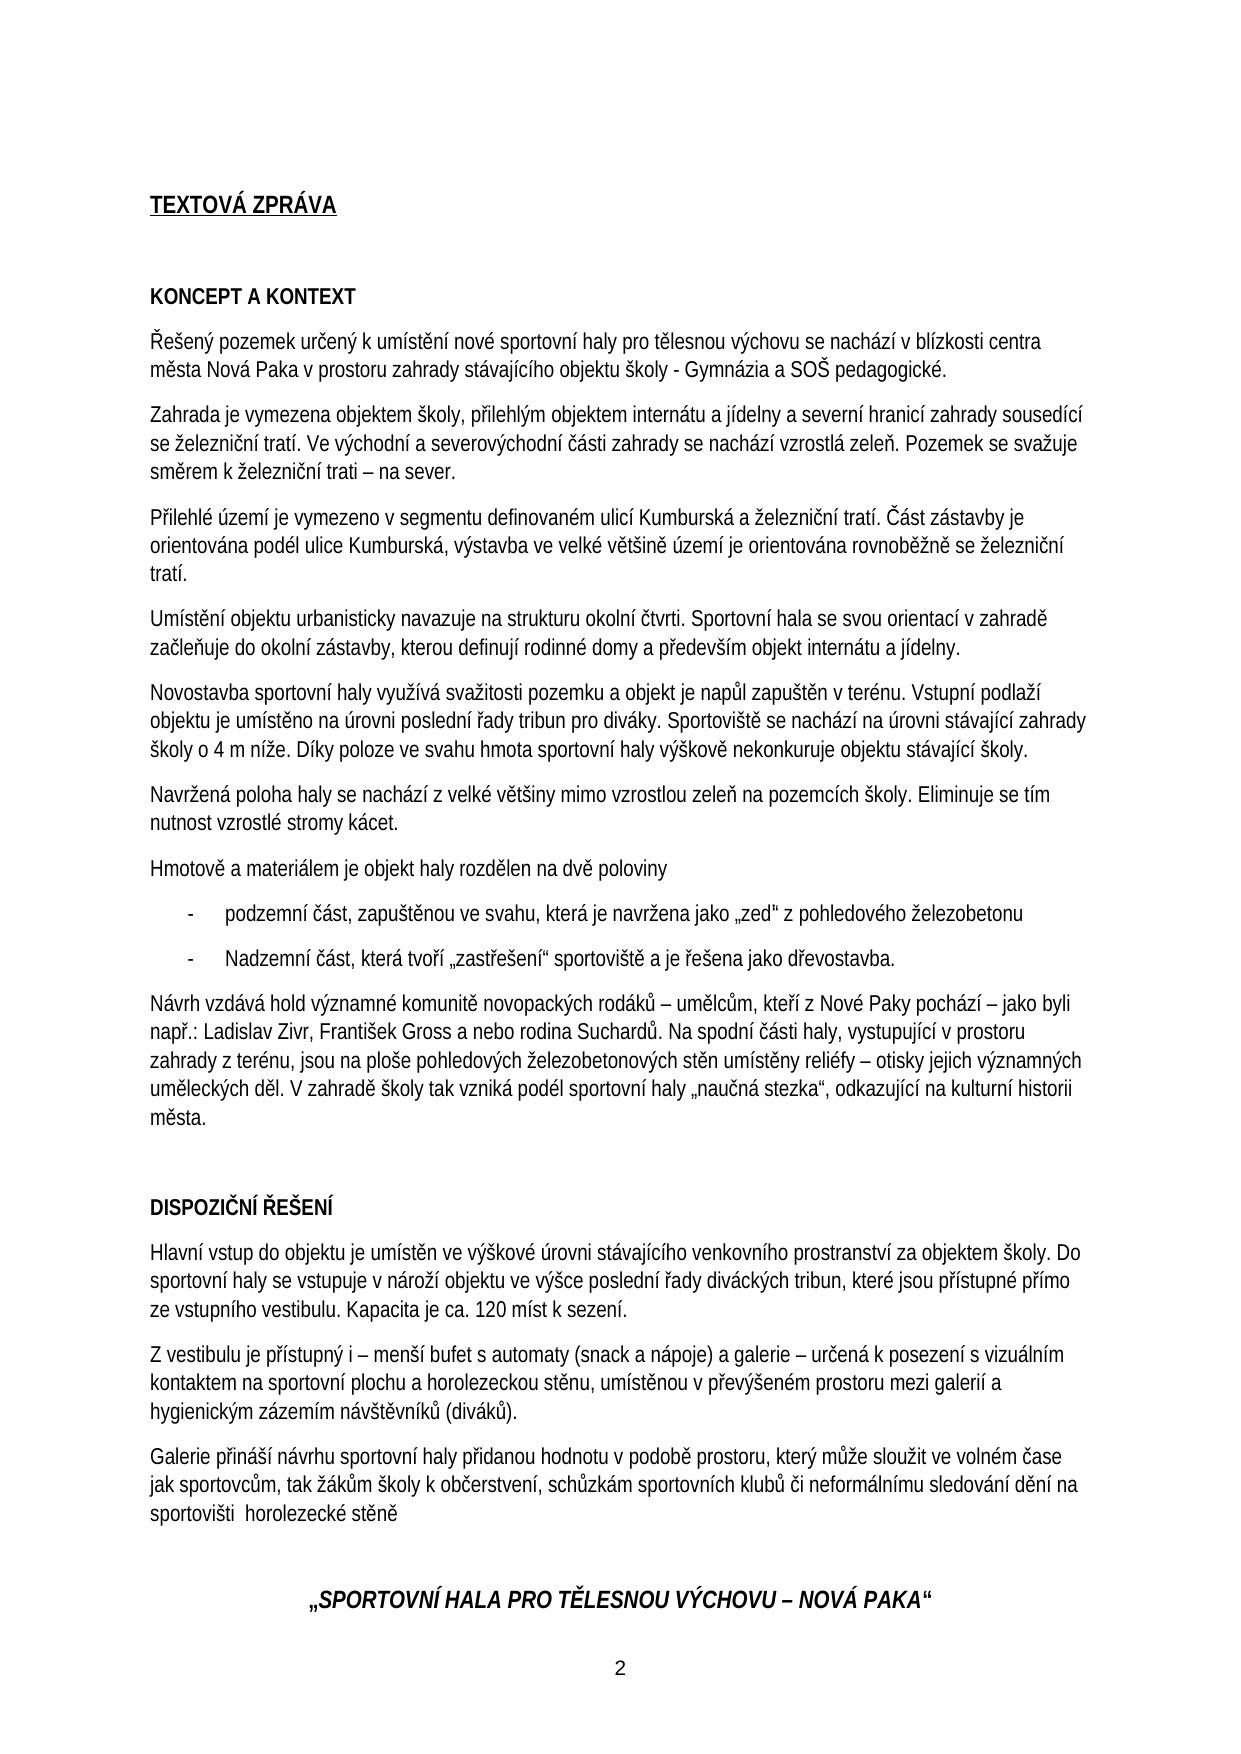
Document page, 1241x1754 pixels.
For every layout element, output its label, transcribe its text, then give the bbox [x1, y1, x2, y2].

list Nadzemní část, která tvoří „zastřešení“ sportoviště a je řešena jako dřevostavba. [187, 945, 1090, 971]
text Novostavba sportovní haly využívá svažitosti pozemku a objekt je napůl zapuštěn v terénu. Vstupní podlaží objektu je umístěno na úrovni poslední řady tribun pro diváky. Sportoviště se nachází na úrovni stávající zahrady školy o 4 m níže. Díky poloze ve svahu hmota sportovní haly výškově nekonkuruje objektu stávající školy. [150, 679, 1090, 762]
text Hmotově a materiálem je objekt haly rozdělen na dvě poloviny [150, 854, 1090, 881]
text Navržená poloha haly se nachází z velké většiny mimo vzrostlou zeleň na pozemcích školy. Eliminuje se tím nutnost vzrostlé stromy kácet. [150, 781, 1090, 836]
text Zahrada je vymezena objektem školy, přilehlým objektem internátu a jídelny a severní hranicí zahrady sousedící se železniční tratí. Ve východní a severovýchodní části zahrady se nachází vzrostlá zeleň. Pozemek se svažuje směrem k železniční trati – na sever. [150, 401, 1090, 485]
text Řešený pozemek určený k umístění nové sportovní haly pro tělesnou výchovu se nachází v blízkosti centra města Nová Paka v prostoru zahrady stávajícího objektu školy - Gymnázia a SOŠ pedagogické. [150, 328, 1090, 383]
text Návrh vzdává hold významné komunitě novopackých rodáků – umělcům, kteří z Nové Paky pochází – jako byli např.: Ladislav Zivr, František Gross a nebo rodina Suchardů. Na spodní části haly, vystupující v prostoru zahrady z terénu, jsou na ploše pohledových železobetonových stěn umístěny reliéfy – otisky jejich významných uměleckých děl. V zahradě školy tak vzniká podél sportovní haly „naučná stezka“, odkazující na kulturní historii města. [150, 990, 1090, 1130]
text TEXTOVÁ ZPRÁVA [150, 190, 1090, 219]
text Galerie přináší návrhu sportovní haly přidanou hodnotu v podobě prostoru, který může sloužit ve volném čase jak sportovcům, tak žákům školy k občerstvení, schůzkám sportovních klubů či neformálnímu sledování dění na sportovišti horolezecké stěně [150, 1443, 1090, 1526]
text Přilehlé území je vymezeno v segmentu definovaném ulicí Kumburská a železniční tratí. Část zástavby je orientována podél ulice Kumburská, výstavba ve velké většině území je orientována rovnoběžně se železniční tratí. [150, 503, 1090, 587]
text Hlavní vstup do objektu je umístěn ve výškové úrovni stávajícího venkovního prostranství za objektem školy. Do sportovní haly se vstupuje v nároží objektu ve výšce poslední řady diváckých tribun, které jsou přístupné přímo ze vstupního vestibulu. Kapacita je ca. 120 míst k sezení. [150, 1239, 1090, 1322]
text KONCEPT A KONTEXT [150, 283, 1090, 309]
text DISPOZIČNÍ ŘEŠENÍ [150, 1194, 1090, 1220]
text Z vestibulu je přístupný i – menší bufet s automaty (snack a nápoje) a galerie – určená k posezení s vizuálním kontaktem na sportovní plochu a horolezeckou stěnu, umístěnou v převýšeném prostoru mezi galerií a hygienickým zázemím návštěvníků (diváků). [150, 1341, 1090, 1424]
list podzemní část, zapuštěnou ve svahu, která je navržena jako „zeď“ z pohledového železobetonu [187, 899, 1090, 926]
text Umístění objektu urbanisticky navazuje na strukturu okolní čtvrti. Sportovní hala se svou orientací v zahradě začleňuje do okolní zástavby, kterou definují rodinné domy a především objekt internátu a jídelny. [150, 605, 1090, 660]
